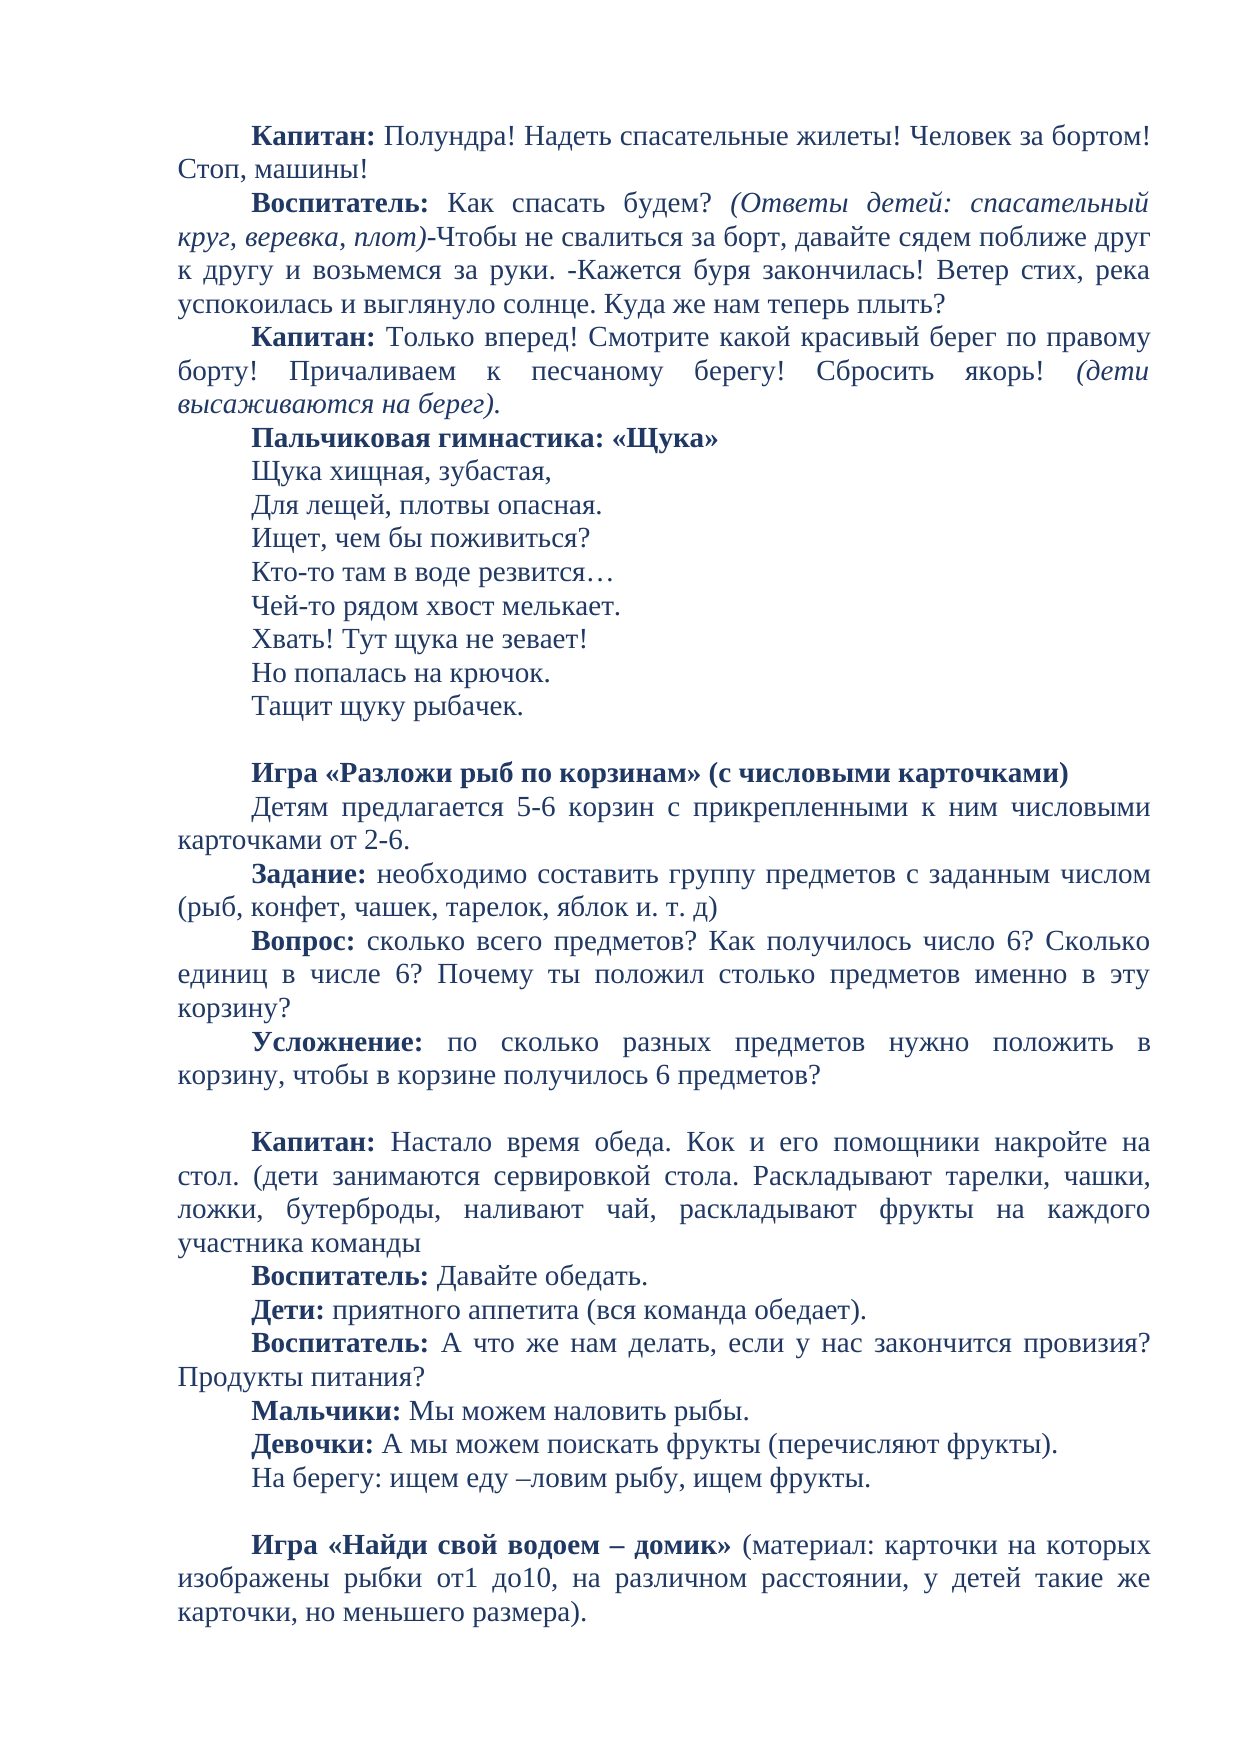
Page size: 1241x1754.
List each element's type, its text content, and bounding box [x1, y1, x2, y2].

text Воспитатель: А что же нам делать, если у нас закончится провизия? Продукты питания? [177, 1326, 1152, 1393]
text Пальчиковая гимнастика: «Щука» [177, 420, 1152, 453]
text Но попалась на крючок. [177, 655, 1152, 688]
text Капитан: Только вперед! Смотрите какой красивый берег по правому борту! Причаливаем к песчаному берегу! Сбросить якорь! (дети высаживаются на берег). [177, 319, 1152, 420]
text Детям предлагается 5-6 корзин с прикрепленными к ним числовыми карточками от 2-6. [177, 789, 1152, 856]
text Хвать! Тут щука не зевает! [177, 621, 1152, 655]
text Воспитатель: Давайте обедать. [177, 1258, 1152, 1292]
text Кто-то там в воде резвится… [177, 554, 1152, 588]
text Тащит щуку рыбачек. [177, 688, 1152, 722]
text Щука хищная, зубастая, [177, 453, 1152, 487]
text Девочки: А мы можем поискать фрукты (перечисляют фрукты). [177, 1426, 1152, 1460]
text Капитан: Настало время обеда. Кок и его помощники накройте на стол. (дети занимаются сервировкой стола. Раскладывают тарелки, чашки, ложки, бутерброды, наливают чай, раскладывают фрукты на каждого участника команды [177, 1124, 1152, 1258]
text На берегу: ищем еду –ловим рыбу, ищем фрукты. [177, 1460, 1152, 1493]
text Мальчики: Мы можем наловить рыбы. [177, 1393, 1152, 1426]
text Игра «Найди свой водоем – домик» (материал: карточки на которых изображены рыбки от1 до10, на различном расстоянии, у детей такие же карточки, но меньшего размера). [177, 1527, 1152, 1627]
text Усложнение: по сколько разных предметов нужно положить в корзину, чтобы в корзине получилось 6 предметов? [177, 1024, 1152, 1091]
text Вопрос: сколько всего предметов? Как получилось число 6? Сколько единиц в числе 6? Почему ты положил столько предметов именно в эту корзину? [177, 923, 1152, 1024]
text Чей-то рядом хвост мелькает. [177, 588, 1152, 621]
text Задание: необходимо составить группу предметов с заданным числом (рыб, конфет, чашек, тарелок, яблок и. т. д) [177, 856, 1152, 923]
text Воспитатель: Как спасать будем? (Ответы детей: спасательный круг, веревка, плот)-Чтобы не свалиться за борт, давайте сядем поближе друг к другу и возьмемся за руки. -Кажется буря закончилась! Ветер стих, река успокоилась и выглянуло солнце. Куда же нам теперь плыть? [177, 185, 1152, 319]
text Капитан: Полундра! Надеть спасательные жилеты! Человек за бортом! Стоп, машины! [177, 118, 1152, 185]
text Дети: приятного аппетита (вся команда обедает). [177, 1292, 1152, 1326]
text Ищет, чем бы поживиться? [177, 521, 1152, 554]
text Игра «Разложи рыб по корзинам» (с числовыми карточками) [177, 755, 1152, 789]
text Для лещей, плотвы опасная. [177, 487, 1152, 521]
